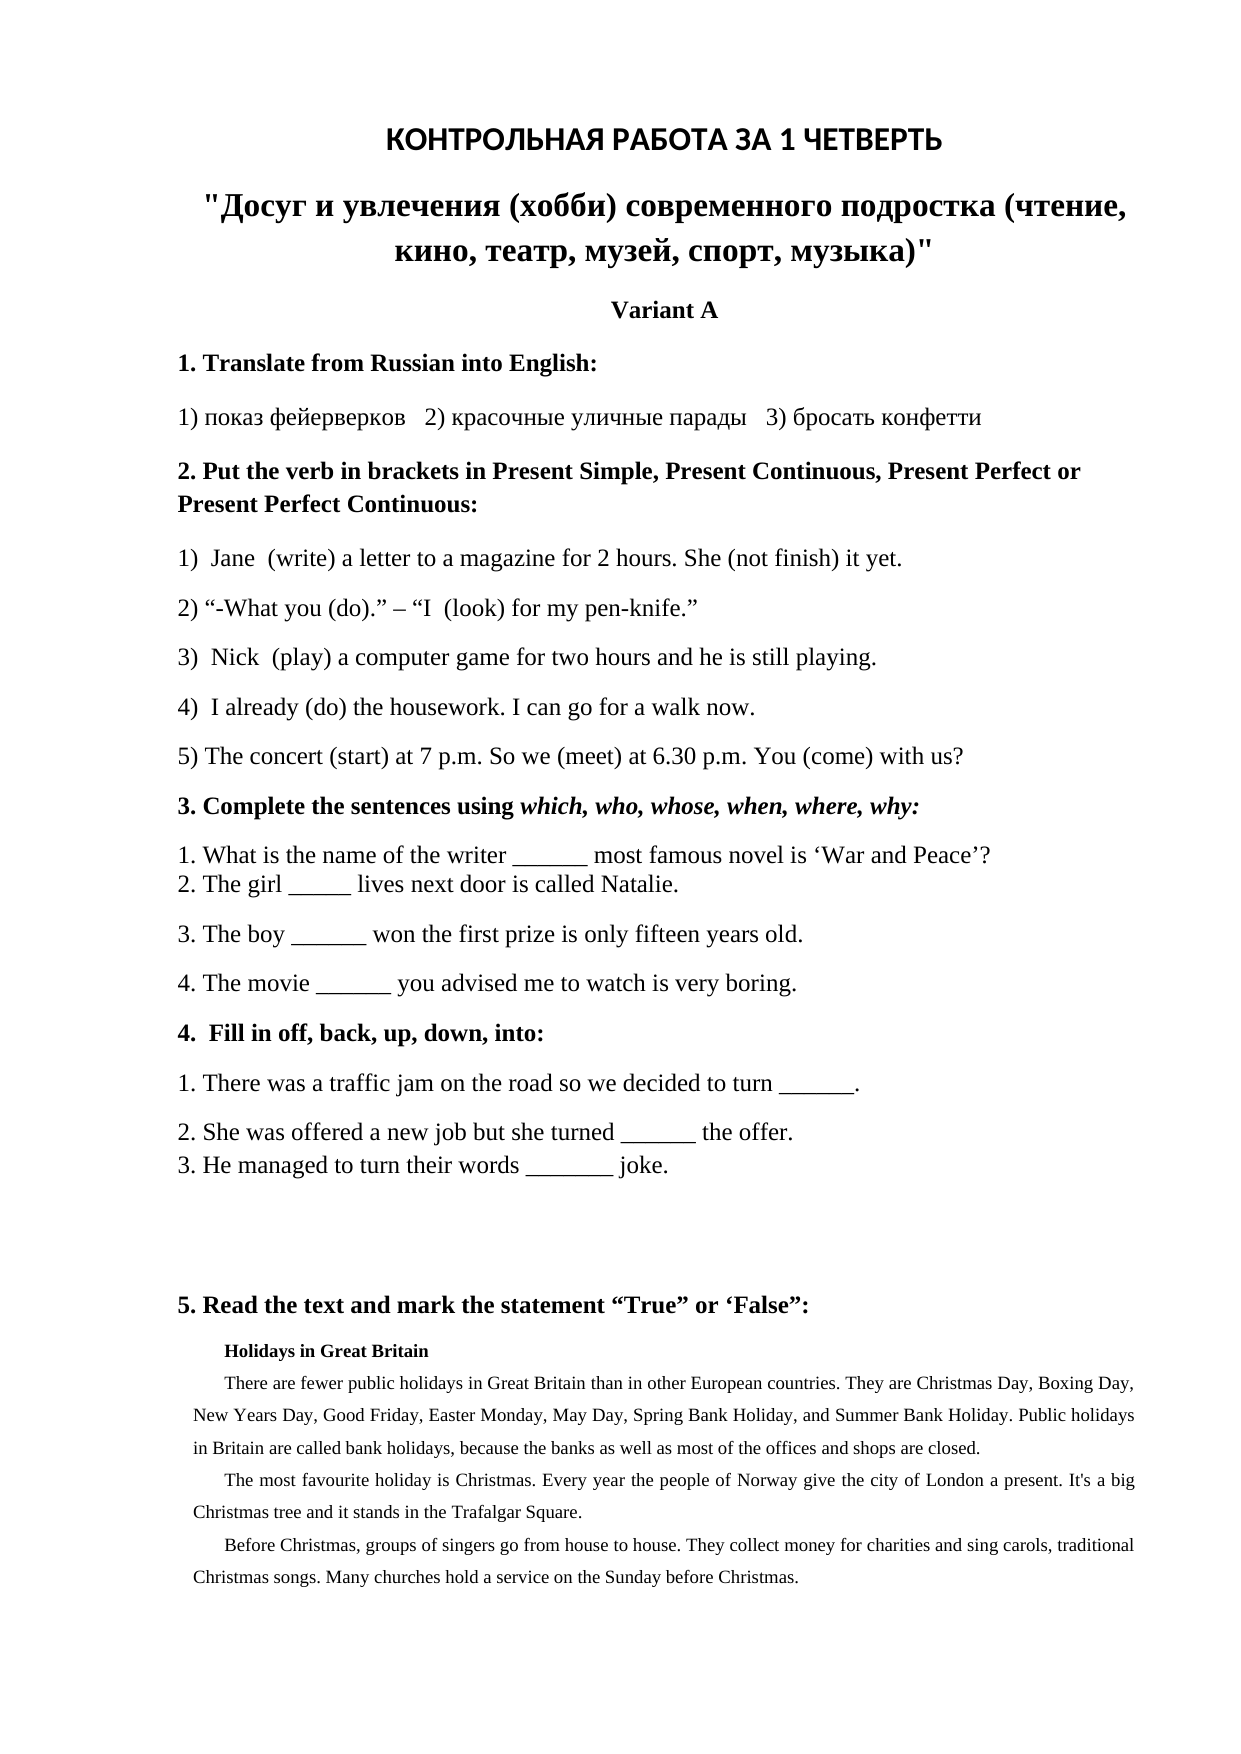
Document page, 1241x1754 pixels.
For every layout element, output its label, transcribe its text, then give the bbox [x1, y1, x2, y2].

text 1. What is the name of the writer ______ most famous novel is ‘War and Peace’? 2. The girl _____ lives next door is called Natalie. [177, 841, 1152, 898]
text 2. Put the verb in brackets in Present Simple, Present Continuous, Present Perfect or Present Perfect Continuous: [177, 456, 1152, 518]
text 5) The concert (start) at 7 p.m. So we (meet) at 6.30 p.m. You (come) with us? [177, 741, 1152, 770]
text There are fewer public holidays in Great Britain than in other European countries. They are Christmas Day, Boxing Day, New Years Day, Good Friday, Easter Monday, May Day, Spring Bank Holiday, and Summer Bank Holiday. Public holidays in Britain are called bank holidays, because the banks as well as most of the offices and shops are closed. [193, 1372, 1136, 1458]
text 1. There was a traffic jam on the road so we decided to turn ______. [177, 1068, 1152, 1096]
text 5. Read the text and mark the statement “True” or ‘False”: [323, 1290, 1152, 1319]
text Before Christmas, groups of singers go from house to house. They collect money for charities and sing carols, traditional Christmas songs. Many churches hold a service on the Sunday before Christmas. [193, 1533, 1136, 1587]
text 4) I already (do) the housework. I can go for a walk now. [177, 692, 1152, 721]
text 3. Complete the sentences using which, who, whose, when, where, why: [177, 791, 1152, 820]
text 3) Nick (play) a computer game for two hours and he is still playing. [177, 642, 1152, 671]
text The most favourite holiday is Christmas. Every year the people of Norway give the city of London a present. It's a big Christmas tree and it stands in the Trafalgar Square. [193, 1469, 1136, 1523]
text Holidays in Great Britain [193, 1340, 1136, 1361]
text 2) “-What you (do).” – “I (look) for my pen-knife.” [177, 593, 1152, 621]
text 3. The boy ______ won the first prize is only fifteen years old. [177, 919, 1152, 948]
text 1. Translate from Russian into English: [177, 348, 1152, 377]
text Variant A [177, 295, 1152, 323]
text 1) Jane (write) a letter to a magazine for 2 hours. She (not finish) it yet. [177, 543, 1152, 572]
text 2. She was offered a new job but she turned ______ the offer. 3. He managed to turn their words _______ joke. [177, 1117, 1152, 1211]
text КОНТРОЛЬНАЯ РАБОТА ЗА 1 ЧЕТВЕРТЬ [177, 118, 1152, 159]
text 1) показ фейерверков 2) красочные уличные парады 3) бросать конфетти [177, 402, 1152, 431]
text 4. The movie ______ you advised me to watch is very boring. [177, 968, 1152, 997]
text 4. Fill in off, back, up, down, into: [177, 1018, 1152, 1047]
text "Досуг и увлечения (хобби) современного подростка (чтение, кино, театр, музей, спорт, музыка)" [177, 186, 1152, 268]
